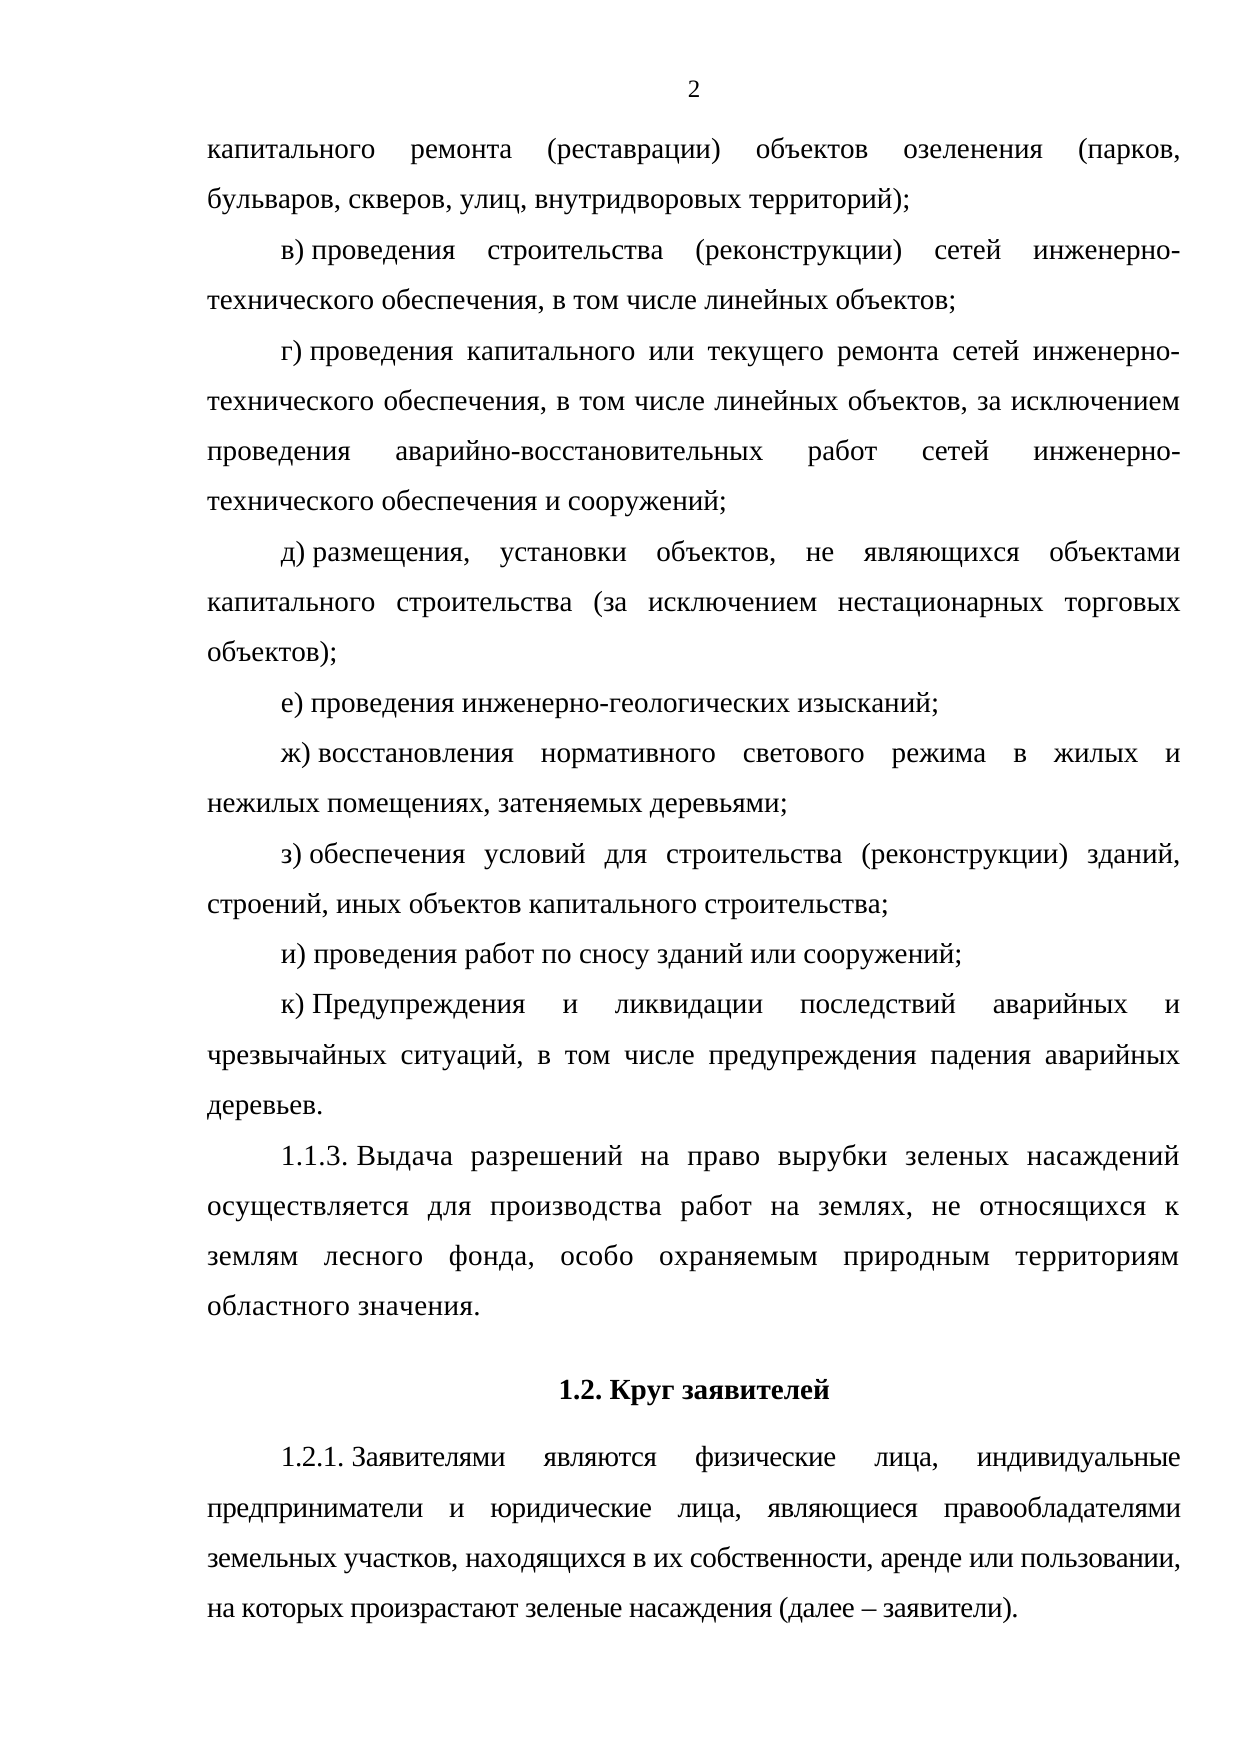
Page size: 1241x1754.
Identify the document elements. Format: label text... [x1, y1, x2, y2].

text 1.2. Круг заявителей [207, 1372, 1181, 1406]
text 1.1.3. Выдача разрешений на право вырубки зеленых насаждений осуществляется для производства работ на землях, не относящихся к землям лесного фонда, особо охраняемым природным территориям областного значения. [207, 1138, 1181, 1322]
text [207, 131, 1181, 215]
text з) обеспечения условий для строительства (реконструкции) зданий, строений, иных объектов капитального строительства; [207, 836, 1181, 919]
text в) проведения строительства (реконструкции) сетей инженерно-технического обеспечения, в том числе линейных объектов; [207, 232, 1181, 316]
text г) проведения капитального или текущего ремонта сетей инженерно-технического обеспечения, в том числе линейных объектов, за исключением проведения аварийно-восстановительных работ сетей инженерно-технического обеспечения и сооружений; [207, 333, 1181, 517]
text е) проведения инженерно-геологических изысканий; [207, 685, 1181, 718]
text д) размещения, установки объектов, не являющихся объектами капитального строительства (за исключением нестационарных торговых объектов); [207, 534, 1181, 668]
text к) Предупреждения и ликвидации последствий аварийных и чрезвычайных ситуаций, в том числе предупреждения падения аварийных деревьев. [207, 987, 1181, 1121]
text 1.2.1. Заявителями являются физические лица, индивидуальные предприниматели и юридические лица, являющиеся правообладателями земельных участков, находящихся в их собственности, аренде или пользовании, на которых произрастают зеленые насаждения (далее – заявители). [207, 1439, 1181, 1624]
text и) проведения работ по сносу зданий или сооружений; [207, 936, 1181, 970]
text ж) восстановления нормативного светового режима в жилых и нежилых помещениях, затеняемых деревьями; [207, 735, 1181, 819]
